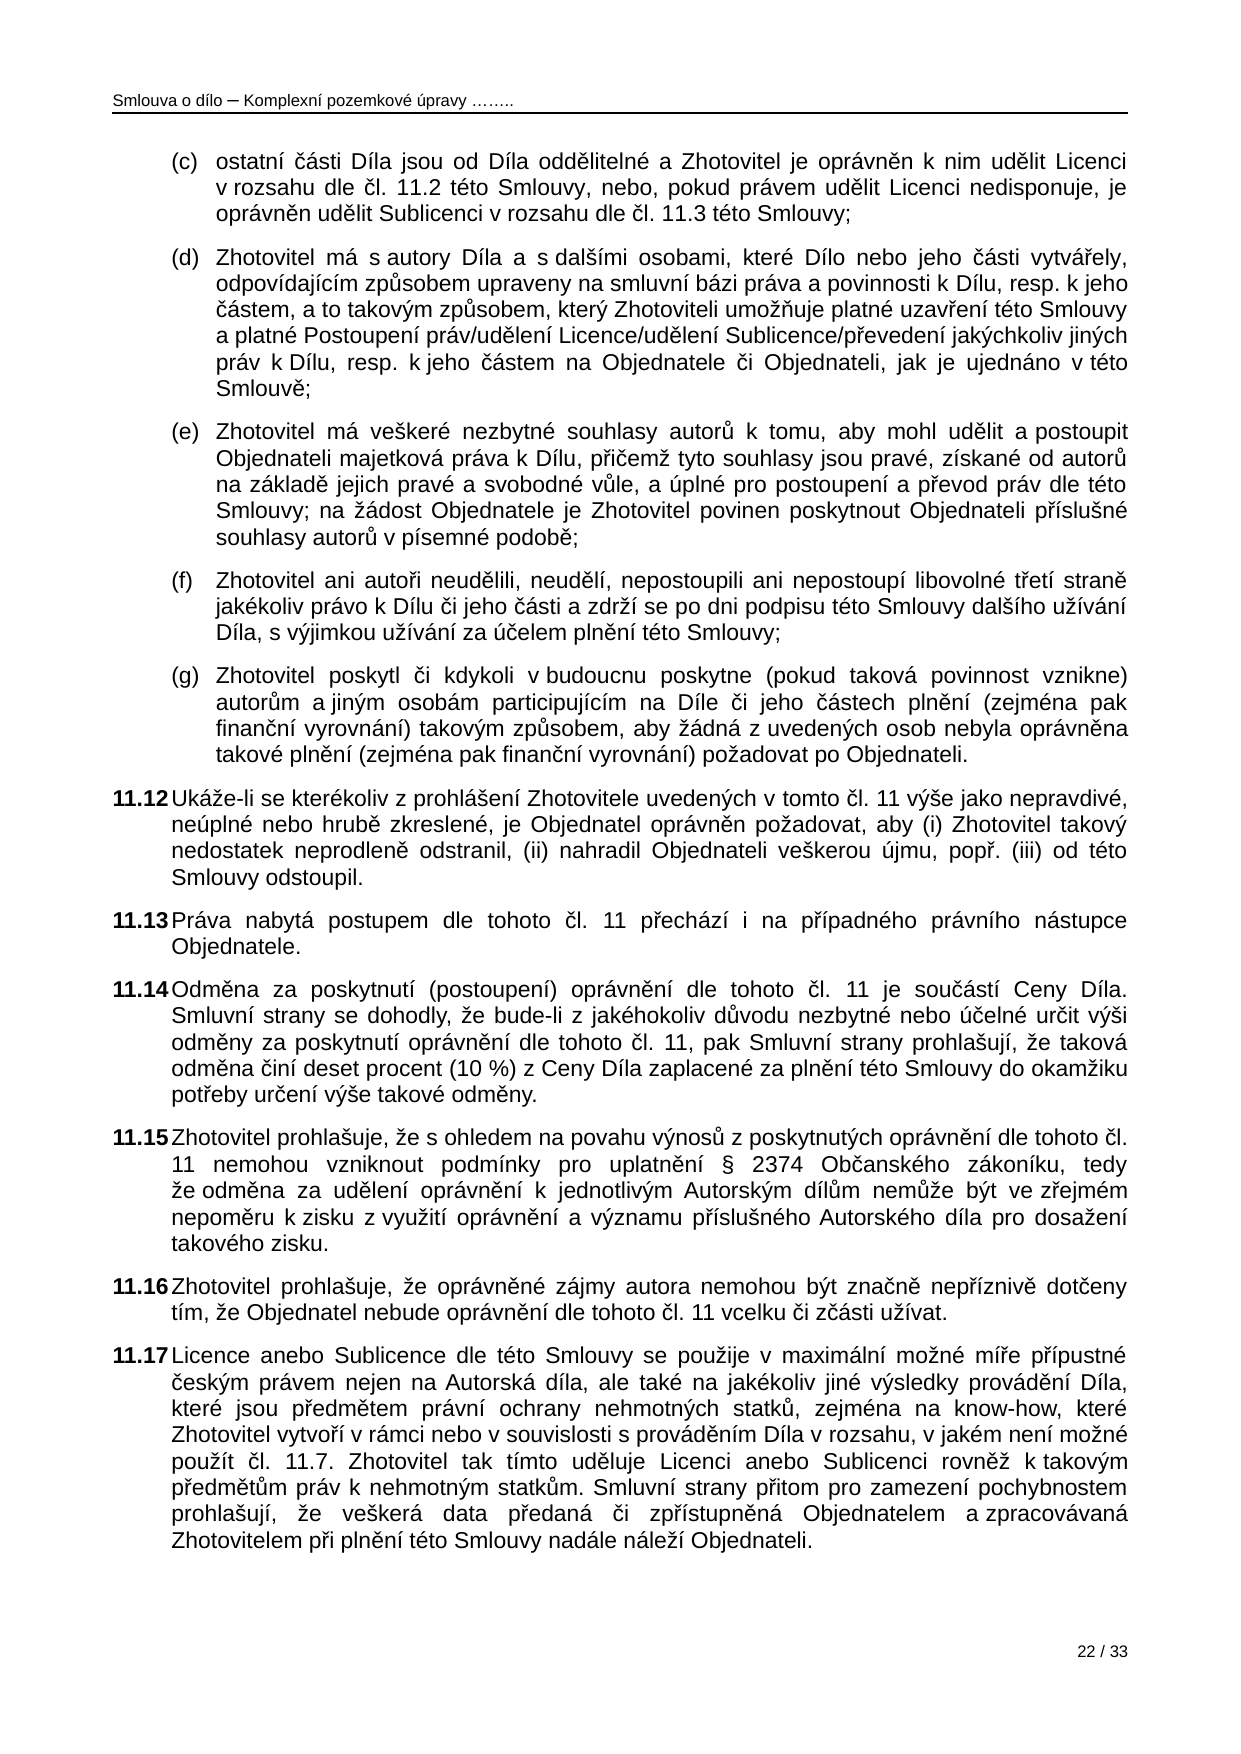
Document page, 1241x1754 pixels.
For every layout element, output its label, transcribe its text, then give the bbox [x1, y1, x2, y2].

text Ukáže-li se kterékoliv z prohlášení Zhotovitele uvedených v tomto čl. 11 výše jako nepravdivé, neúplné nebo hrubě zkreslené, je Objednatel oprávněn požadovat, aby (i) Zhotovitel takový nedostatek neprodleně odstranil, (ii) nahradil Objednateli veškerou újmu, popř. (iii) od této Smlouvy odstoupil. [112, 784, 1128, 890]
text Práva nabytá postupem dle tohoto čl. 11 přechází i na případného právního nástupce Objednatele. [112, 907, 1128, 959]
text Odměna za poskytnutí (postoupení) oprávnění dle tohoto čl. 11 je součástí Ceny Díla. Smluvní strany se dohodly, že bude-li z jakéhokoliv důvodu nezbytné nebo účelné určit výši odměny za poskytnutí oprávnění dle tohoto čl. 11, pak Smluvní strany prohlašují, že taková odměna činí deset procent (10 %) z Ceny Díla zaplacené za plnění této Smlouvy do okamžiku potřeby určení výše takové odměny. [112, 976, 1128, 1108]
text Zhotovitel poskytl či kdykoli v budoucnu poskytne (pokud taková povinnost vznikne) autorům a jiným osobám participujícím na Díle či jeho částech plnění (zejména pak finanční vyrovnání) takovým způsobem, aby žádná z uvedených osob nebyla oprávněna takové plnění (zejména pak finanční vyrovnání) požadovat po Objednateli. [171, 662, 1128, 768]
text Zhotovitel má veškeré nezbytné souhlasy autorů k tomu, aby mohl udělit a postoupit Objednateli majetková práva k Dílu, přičemž tyto souhlasy jsou pravé, získané od autorů na základě jejich pravé a svobodné vůle, a úplné pro postoupení a převod práv dle této Smlouvy; na žádost Objednatele je Zhotovitel povinen poskytnout Objednateli příslušné souhlasy autorů v písemné podobě; [171, 418, 1128, 550]
text Zhotovitel ani autoři neudělili, neudělí, nepostoupili ani nepostoupí libovolné třetí straně jakékoliv právo k Dílu či jeho části a zdrží se po dni podpisu této Smlouvy dalšího užívání Díla, s výjimkou užívání za účelem plnění této Smlouvy; [171, 567, 1128, 646]
text Zhotovitel prohlašuje, že s ohledem na povahu výnosů z poskytnutých oprávnění dle tohoto čl. 11 nemohou vzniknout podmínky pro uplatnění § 2374 Občanského zákoníku, tedy že odměna za udělení oprávnění k jednotlivým Autorským dílům nemůže být ve zřejmém nepoměru k zisku z využití oprávnění a významu příslušného Autorského díla pro dosažení takového zisku. [112, 1124, 1128, 1256]
text Licence anebo Sublicence dle této Smlouvy se použije v maximální možné míře přípustné českým právem nejen na Autorská díla, ale také na jakékoliv jiné výsledky provádění Díla, které jsou předmětem právní ochrany nehmotných statků, zejména na know-how, které Zhotovitel vytvoří v rámci nebo v souvislosti s prováděním Díla v rozsahu, v jakém není možné použít čl. 11.7. Zhotovitel tak tímto uděluje Licenci anebo Sublicenci rovněž k takovým předmětům práv k nehmotným statkům. Smluvní strany přitom pro zamezení pochybnostem prohlašují, že veškerá data předaná či zpřístupněná Objednatelem a zpracovávaná Zhotovitelem při plnění této Smlouvy nadále náleží Objednateli. [112, 1342, 1128, 1553]
text ostatní části Díla jsou od Díla oddělitelné a Zhotovitel je oprávněn k nim udělit Licenci v rozsahu dle čl. 11.2 této Smlouvy, nebo, pokud právem udělit Licenci nedisponuje, je oprávněn udělit Sublicenci v rozsahu dle čl. 11.3 této Smlouvy; [171, 148, 1128, 227]
text Zhotovitel má s autory Díla a s dalšími osobami, které Dílo nebo jeho části vytvářely, odpovídajícím způsobem upraveny na smluvní bázi práva a povinnosti k Dílu, resp. k jeho částem, a to takovým způsobem, který Zhotoviteli umožňuje platné uzavření této Smlouvy a platné Postoupení práv/udělení Licence/udělení Sublicence/převedení jakýchkoliv jiných práv k Dílu, resp. k jeho částem na Objednatele či Objednateli, jak je ujednáno v této Smlouvě; [171, 243, 1128, 402]
text Zhotovitel prohlašuje, že oprávněné zájmy autora nemohou být značně nepříznivě dotčeny tím, že Objednatel nebude oprávnění dle tohoto čl. 11 vcelku či zčásti užívat. [112, 1273, 1128, 1326]
